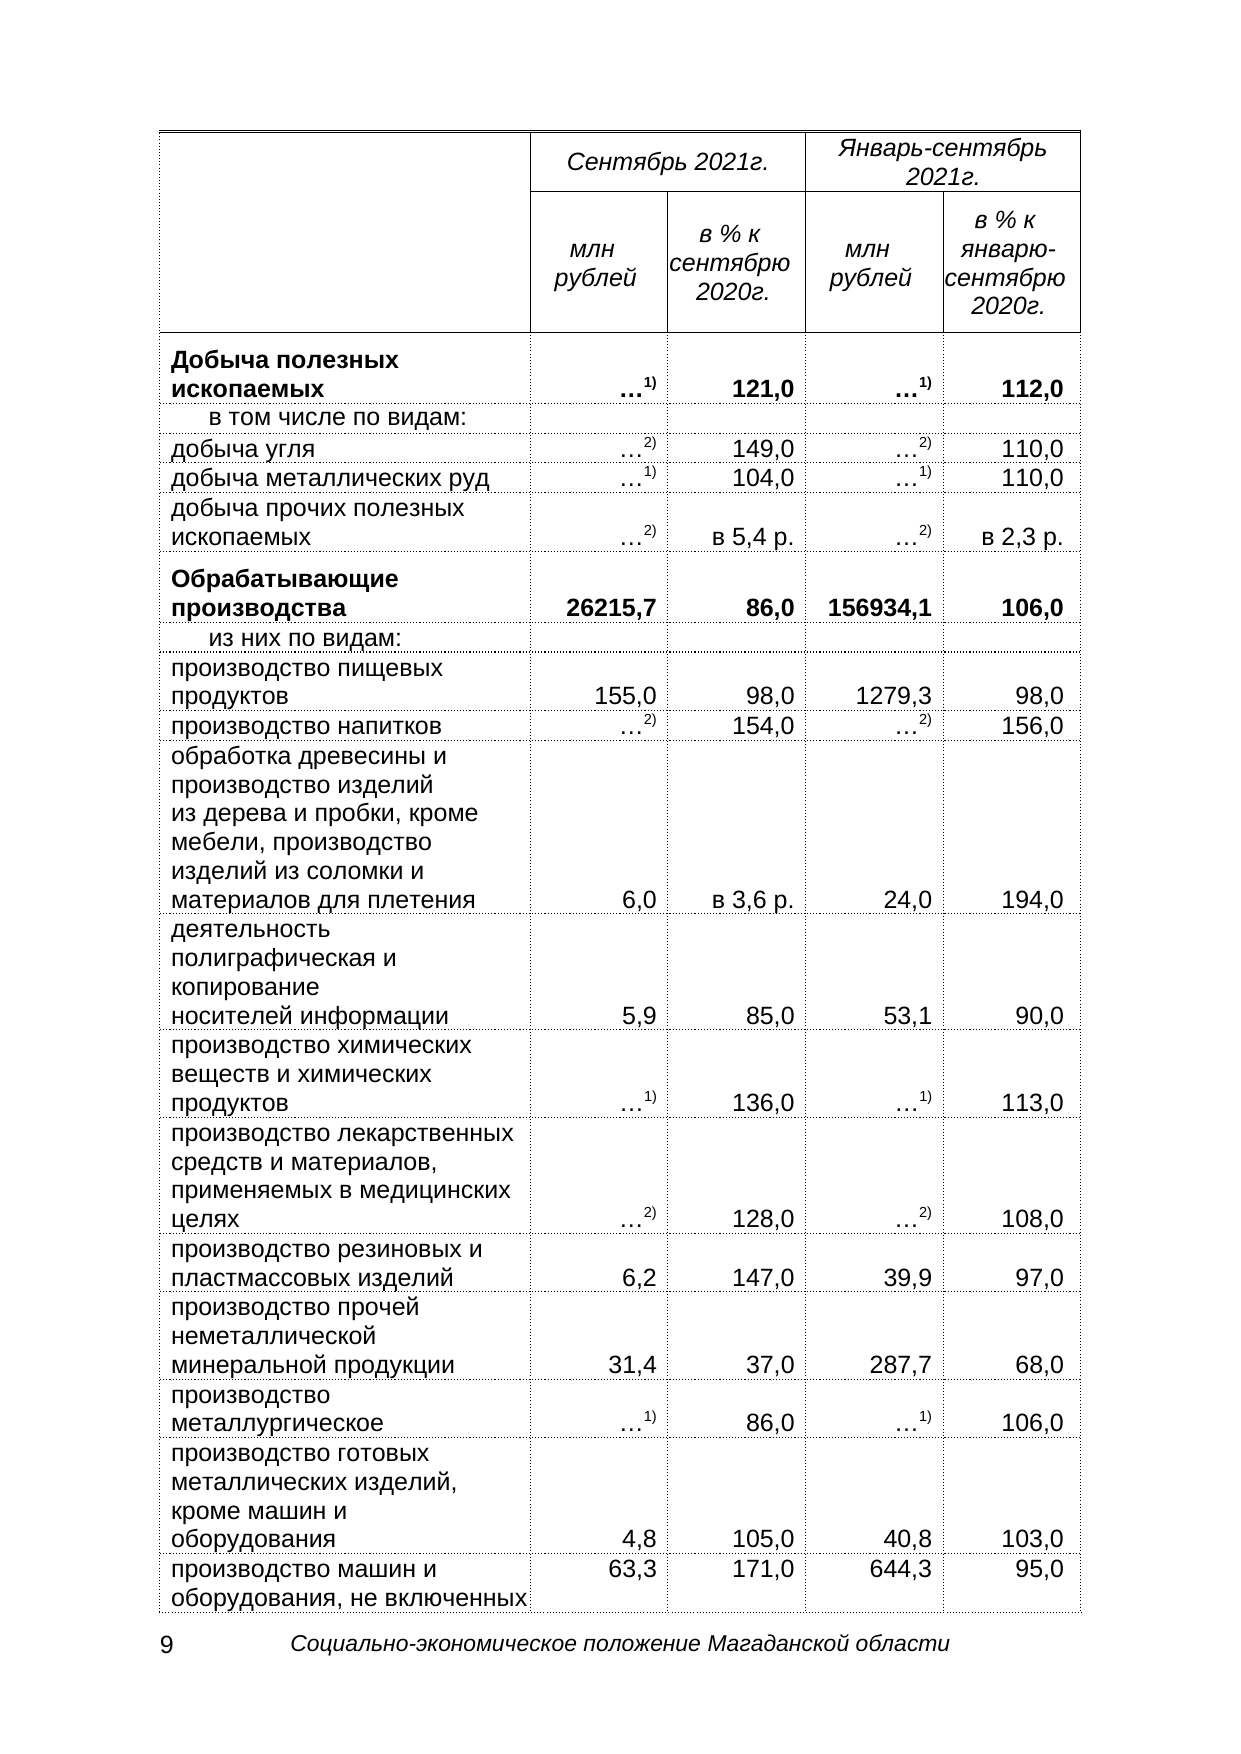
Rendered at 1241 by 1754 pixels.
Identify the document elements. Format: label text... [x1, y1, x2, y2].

table_cell 113,0 [943, 1029, 1081, 1117]
table_cell 90,0 [943, 913, 1081, 1029]
table_cell …1) [806, 333, 943, 403]
table_cell производство металлургическое [160, 1379, 530, 1437]
table_cell 63,3 [530, 1553, 668, 1612]
table_cell …1) [530, 333, 668, 403]
table_cell 86,0 [668, 551, 806, 622]
table_cell …2) [530, 710, 668, 740]
table_cell 287,7 [806, 1291, 943, 1378]
table_cell …1) [530, 462, 668, 492]
table_cell млн рублей [531, 192, 667, 332]
table_cell 121,0 [668, 333, 806, 403]
table_cell производство готовых металлических изделий, кроме машин и оборудования [160, 1437, 530, 1553]
table_cell 103,0 [943, 1437, 1081, 1553]
table_cell 112,0 [943, 333, 1081, 403]
table_cell 53,1 [806, 913, 943, 1029]
table_cell …1) [806, 1029, 943, 1117]
table_cell обработка древесины и производство изделий из дерева и пробки, кроме мебели, производство изделий из соломки и материалов для плетения [160, 740, 530, 913]
table_cell …1) [806, 462, 943, 492]
table_cell 37,0 [668, 1291, 806, 1378]
table_cell …2) [806, 433, 943, 462]
table_cell 108,0 [943, 1117, 1081, 1233]
table_cell 24,0 [806, 740, 943, 913]
table_cell [806, 622, 943, 651]
table_cell производство прочей неметаллической минеральной продукции [160, 1291, 530, 1378]
table_cell [806, 403, 943, 432]
table_cell 105,0 [668, 1437, 806, 1553]
table_cell [943, 622, 1081, 651]
table_cell производство лекарственных средств и материалов, применяемых в медицинских целях [160, 1117, 530, 1233]
table_cell производство пищевых продуктов [160, 651, 530, 710]
table_cell 110,0 [943, 433, 1081, 462]
table_cell 6,0 [530, 740, 668, 913]
table_cell 149,0 [668, 433, 806, 462]
table_cell добыча прочих полезных ископаемых [160, 492, 530, 551]
table_cell 85,0 [668, 913, 806, 1029]
table_cell 40,8 [806, 1437, 943, 1553]
table_cell [943, 403, 1081, 432]
table_cell 1279,3 [806, 651, 943, 710]
table_cell 147,0 [668, 1233, 806, 1291]
table_cell в % к январю-сентябрю 2020г. [944, 192, 1080, 332]
table_cell …2) [530, 1117, 668, 1233]
table_cell 136,0 [668, 1029, 806, 1117]
table_cell в 3,6 р. [668, 740, 806, 913]
table_cell 4,8 [530, 1437, 668, 1553]
table_cell 104,0 [668, 462, 806, 492]
table_cell 68,0 [943, 1291, 1081, 1378]
table_cell добыча угля [160, 433, 530, 462]
table_cell 39,9 [806, 1233, 943, 1291]
table_cell 155,0 [530, 651, 668, 710]
table_cell Добыча полезных ископаемых [160, 333, 530, 403]
table_cell [530, 622, 668, 651]
table_cell …2) [530, 492, 668, 551]
table_cell 26215,7 [530, 551, 668, 622]
table_cell 154,0 [668, 710, 806, 740]
table_cell …2) [806, 492, 943, 551]
table_cell производство химических веществ и химических продуктов [160, 1029, 530, 1117]
table_cell млн рублей [806, 192, 943, 332]
table_cell 644,3 [806, 1553, 943, 1612]
table_cell 97,0 [943, 1233, 1081, 1291]
table_cell 156934,1 [806, 551, 943, 622]
table_cell [530, 403, 668, 432]
table_cell производство напитков [160, 710, 530, 740]
table_cell 95,0 [943, 1553, 1081, 1612]
table_cell 171,0 [668, 1553, 806, 1612]
table_header Сентябрь 2021г. [531, 133, 805, 191]
table_cell [668, 403, 806, 432]
table_cell …2) [806, 710, 943, 740]
table_cell …1) [806, 1379, 943, 1437]
table_cell 194,0 [943, 740, 1081, 913]
table_cell в 5,4 р. [668, 492, 806, 551]
table_cell [668, 622, 806, 651]
table_cell в % к сентябрю 2020г. [668, 192, 805, 332]
table_cell Обрабатывающие производства [160, 551, 530, 622]
table_cell 110,0 [943, 462, 1081, 492]
table_cell производство резиновых и пластмассовых изделий [160, 1233, 530, 1291]
table_cell 6,2 [530, 1233, 668, 1291]
table_cell 106,0 [943, 1379, 1081, 1437]
table_cell в 2,3 р. [943, 492, 1081, 551]
table_cell …1) [530, 1379, 668, 1437]
table_cell 156,0 [943, 710, 1081, 740]
table_cell …1) [530, 1029, 668, 1117]
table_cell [160, 1553, 530, 1612]
table_cell 128,0 [668, 1117, 806, 1233]
table_cell 5,9 [530, 913, 668, 1029]
table_cell в том числе по видам: [160, 403, 530, 432]
table_cell из них по видам: [160, 622, 530, 651]
table_cell …2) [806, 1117, 943, 1233]
table_cell 98,0 [943, 651, 1081, 710]
table_cell …2) [530, 433, 668, 462]
table_cell 31,4 [530, 1291, 668, 1378]
table_cell 98,0 [668, 651, 806, 710]
table_cell 106,0 [943, 551, 1081, 622]
table_cell деятельность полиграфическая и копирование носителей информации [160, 913, 530, 1029]
table_header [160, 133, 530, 332]
table_header Январь-сентябрь 2021г. [806, 133, 1080, 191]
table_cell 86,0 [668, 1379, 806, 1437]
table_cell добыча металлических руд [160, 462, 530, 492]
